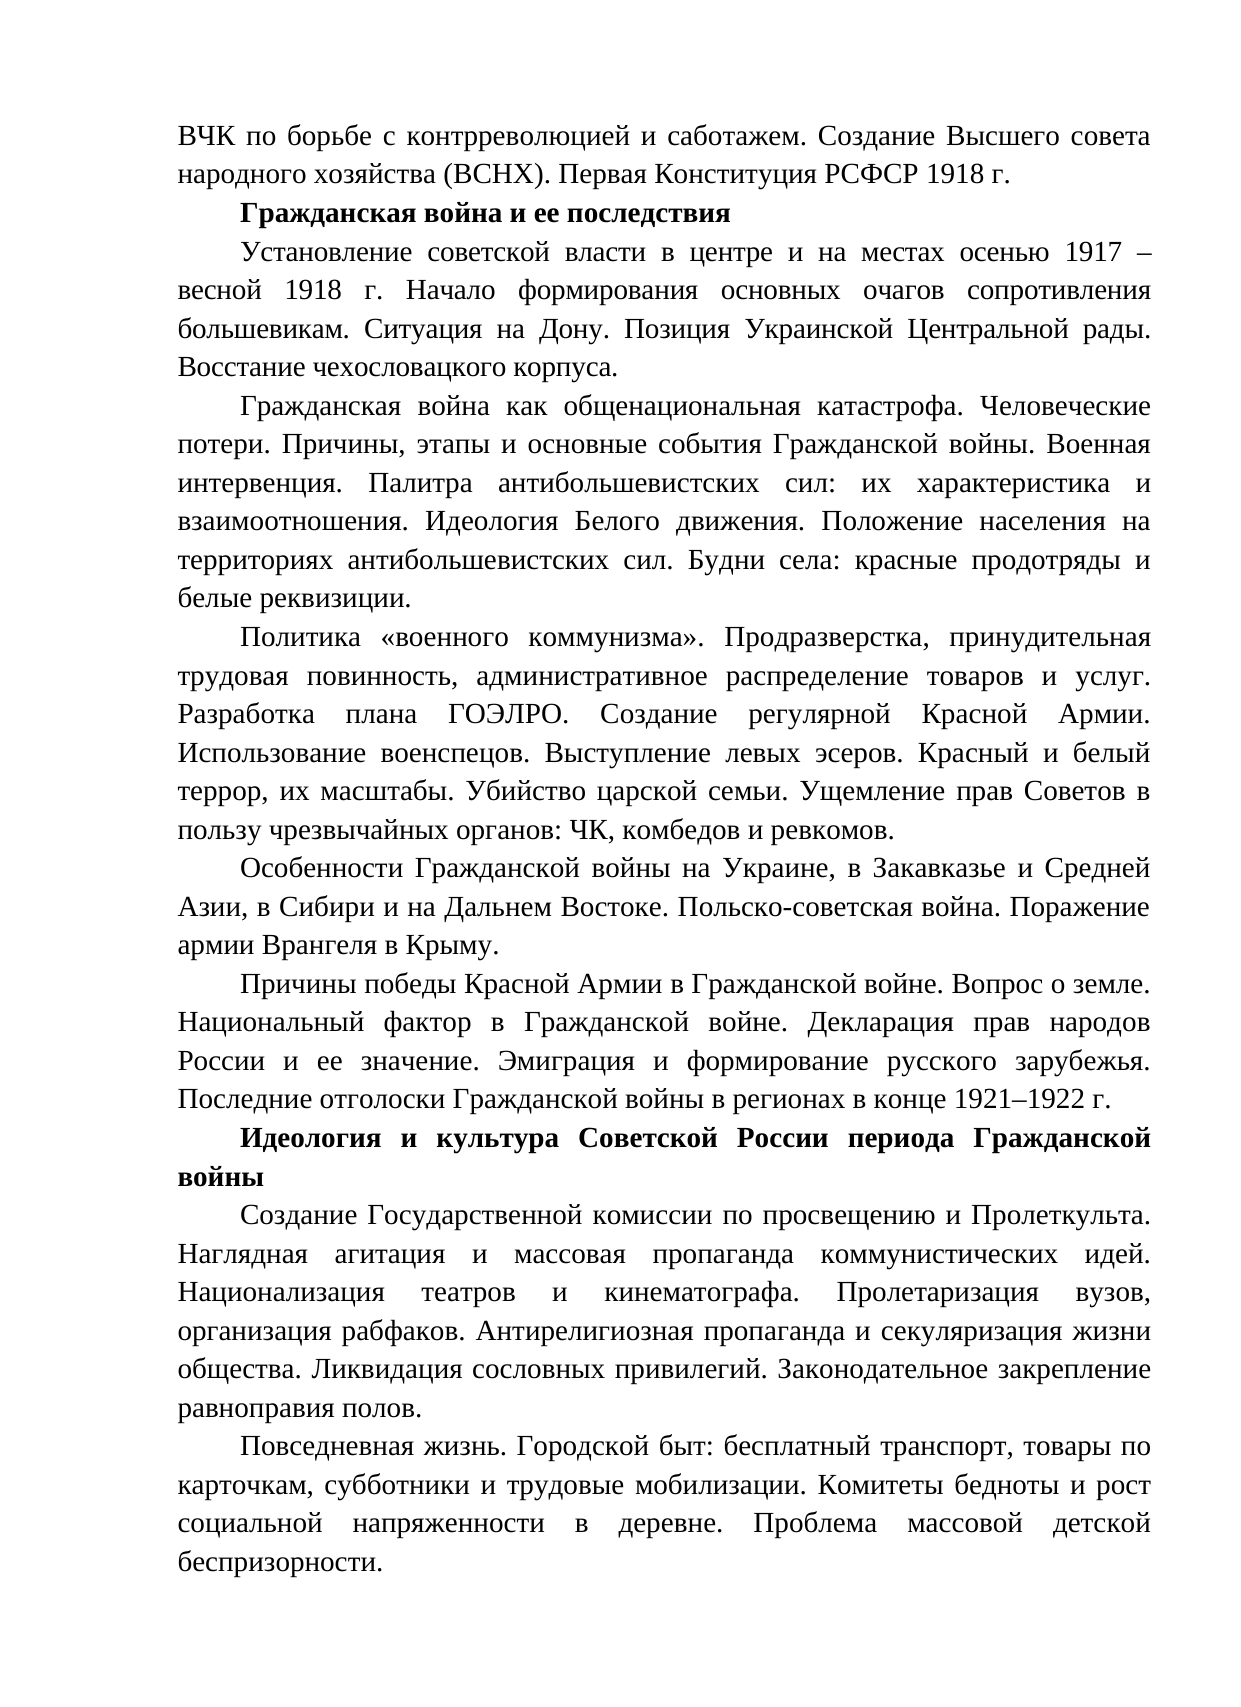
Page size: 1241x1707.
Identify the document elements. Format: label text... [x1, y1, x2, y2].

text Идеология и культура Советской России периода Гражданской войны [177, 1120, 1152, 1192]
text Гражданская война и ее последствия [177, 195, 1152, 229]
text Создание Государственной комиссии по просвещению и Пролеткульта. Наглядная агитация и массовая пропаганда коммунистических идей. Национализация театров и кинематографа. Пролетаризация вузов, организация рабфаков. Антирелигиозная пропаганда и секуляризация жизни общества. Ликвидация сословных привилегий. Законодательное закрепление равноправия полов. [177, 1197, 1152, 1423]
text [177, 118, 1152, 190]
text Гражданская война как общенациональная катастрофа. Человеческие потери. Причины, этапы и основные события Гражданской войны. Военная интервенция. Палитра антибольшевистских сил: их характеристика и взаимоотношения. Идеология Белого движения. Положение населения на территориях антибольшевистских сил. Будни села: красные продотряды и белые реквизиции. [177, 388, 1152, 614]
text Особенности Гражданской войны на Украине, в Закавказье и Средней Азии, в Сибири и на Дальнем Востоке. Польско-советская война. Поражение армии Врангеля в Крыму. [177, 850, 1152, 961]
text Причины победы Красной Армии в Гражданской войне. Вопрос о земле. Национальный фактор в Гражданской войне. Декларация прав народов России и ее значение. Эмиграция и формирование русского зарубежья. Последние отголоски Гражданской войны в регионах в конце 1921–1922 г. [177, 966, 1152, 1115]
text Политика «военного коммунизма». Продразверстка, принудительная трудовая повинность, административное распределение товаров и услуг. Разработка плана ГОЭЛРО. Создание регулярной Красной Армии. Использование военспецов. Выступление левых эсеров. Красный и белый террор, их масштабы. Убийство царской семьи. Ущемление прав Советов в пользу чрезвычайных органов: ЧК, комбедов и ревкомов. [177, 619, 1152, 845]
text Установление советской власти в центре и на местах осенью 1917 – весной 1918 г. Начало формирования основных очагов сопротивления большевикам. Ситуация на Дону. Позиция Украинской Центральной рады. Восстание чехословацкого корпуса. [177, 234, 1152, 383]
text Повседневная жизнь. Городской быт: бесплатный транспорт, товары по карточкам, субботники и трудовые мобилизации. Комитеты бедноты и рост социальной напряженности в деревне. Проблема массовой детской беспризорности. [177, 1428, 1152, 1578]
